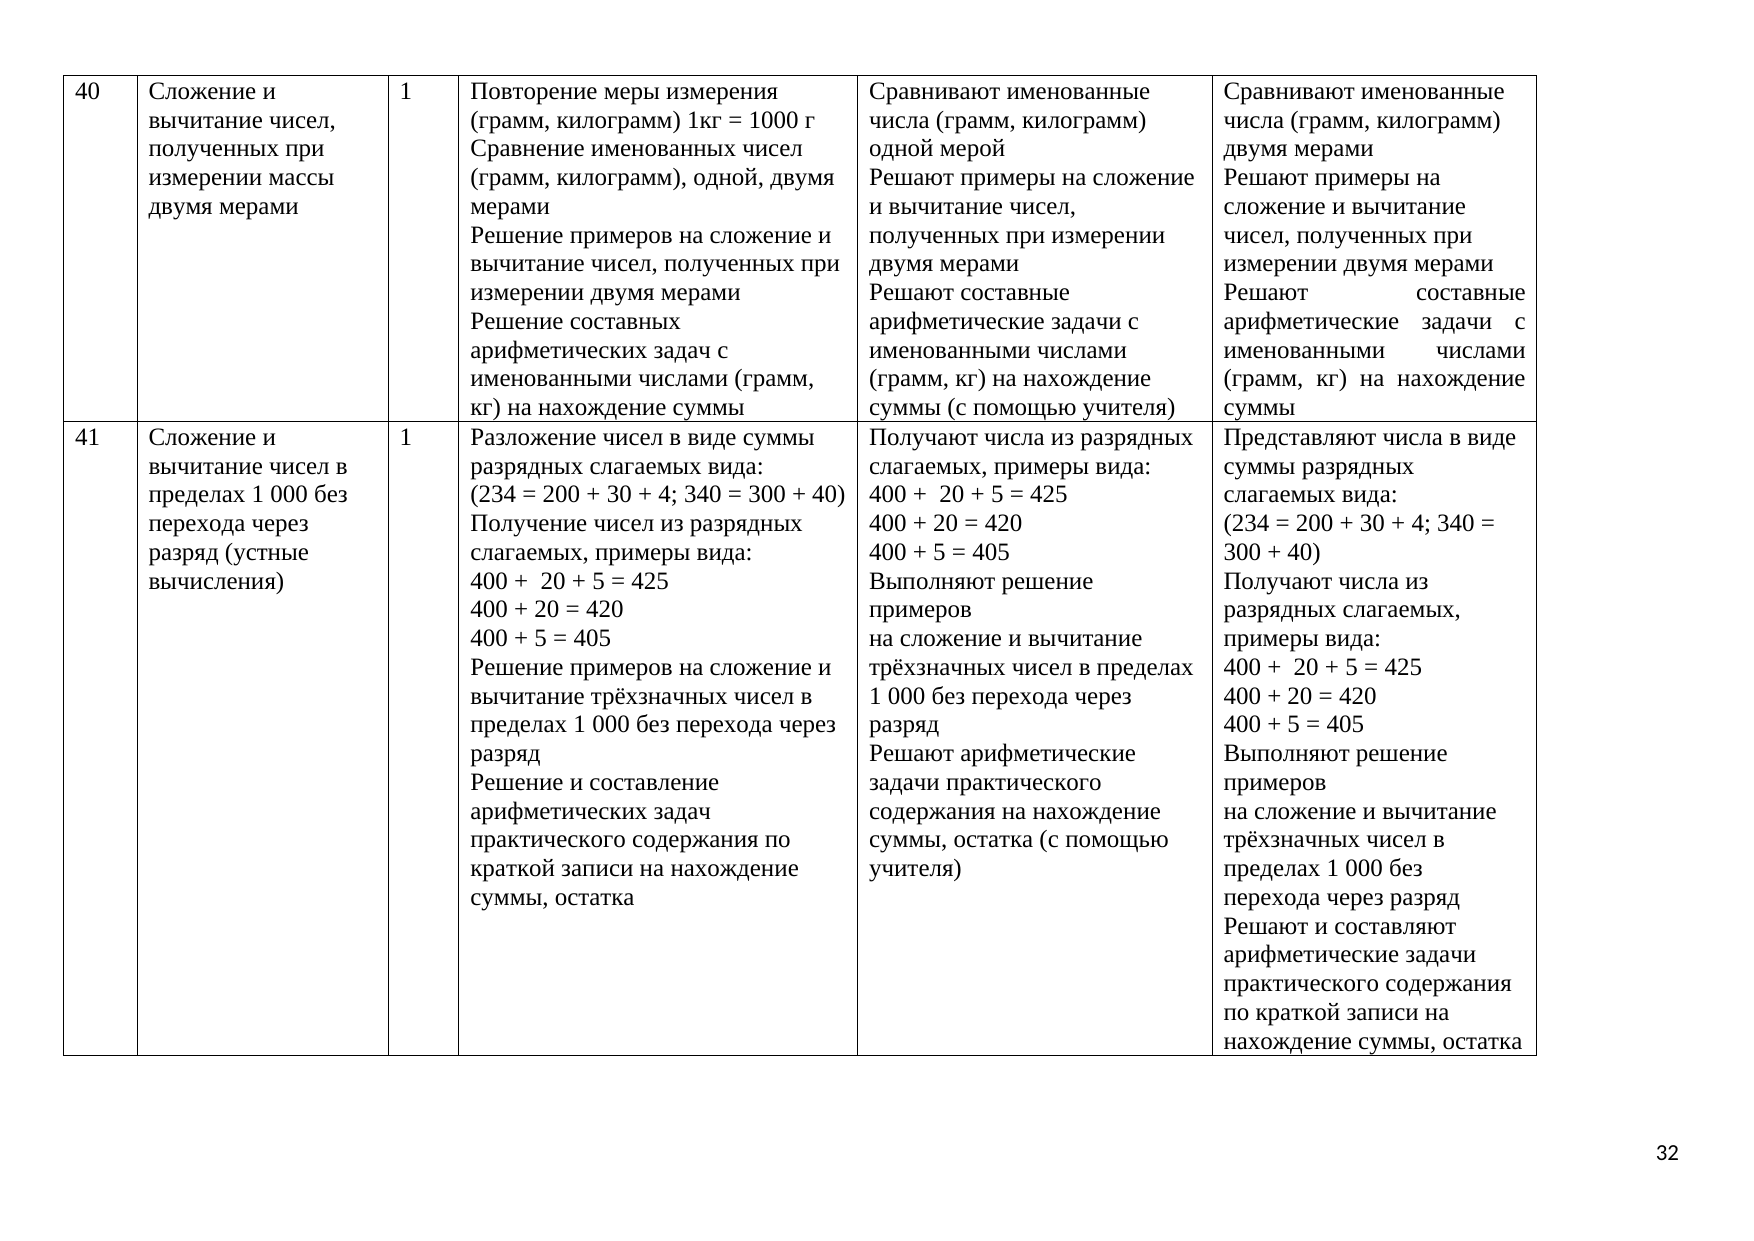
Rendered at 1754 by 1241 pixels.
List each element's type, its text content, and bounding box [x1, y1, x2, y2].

table_cell Представляют числа в виде суммы разрядных слагаемых вида: (234 = 200 + 30 + 4; 340 = 300 + 40) Получают числа из разрядных слагаемых, примеры вида: 400 + 20 + 5 = 425 400 + 20 = 420 400 + 5 = 405 Выполняют решение примеров на сложение и вычитание трёхзначных чисел в пределах 1 000 без перехода через разряд Решают и составляют арифметические задачи практического содержания по краткой записи на нахождение суммы, остатка [1213, 422, 1536, 1054]
table_cell Разложение чисел в виде суммы разрядных слагаемых вида: (234 = 200 + 30 + 4; 340 = 300 + 40) Получение чисел из разрядных слагаемых, примеры вида: 400 + 20 + 5 = 425 400 + 20 = 420 400 + 5 = 405 Решение примеров на сложение и вычитание трёхзначных чисел в пределах 1 000 без перехода через разряд Решение и составление арифметических задач практического содержания по краткой записи на нахождение суммы, остатка [459, 422, 857, 1054]
table_header Сравнивают именованные числа (грамм, килограмм) одной мерой Решают примеры на сложение и вычитание чисел, полученных при измерении двумя мерами Решают составные арифметические задачи с именованными числами (грамм, кг) на нахождение суммы (с помощью учителя) [858, 76, 1212, 421]
table_header 1 [389, 76, 458, 421]
table_header Сложение и вычитание чисел, полученных при измерении массы двумя мерами [138, 76, 388, 421]
table_header Сравнивают именованные числа (грамм, килограмм) двумя мерами Решают примеры на сложение и вычитание чисел, полученных при измерении двумя мерами Решают составные арифметические задачи с именованными числами (грамм, кг) на нахождение суммы [1213, 76, 1536, 421]
table_header 40 [64, 76, 137, 421]
table_cell Сложение и вычитание чисел в пределах 1 000 без перехода через разряд (устные вычисления) [138, 422, 388, 1054]
table_cell 1 [389, 422, 458, 1054]
table_cell Получают числа из разрядных слагаемых, примеры вида: 400 + 20 + 5 = 425 400 + 20 = 420 400 + 5 = 405 Выполняют решение примеров на сложение и вычитание трёхзначных чисел в пределах 1 000 без перехода через разряд Решают арифметические задачи практического содержания на нахождение суммы, остатка (с помощью учителя) [858, 422, 1212, 1054]
table_header Повторение меры измерения (грамм, килограмм) 1кг = 1000 г Сравнение именованных чисел (грамм, килограмм), одной, двумя мерами Решение примеров на сложение и вычитание чисел, полученных при измерении двумя мерами Решение составных арифметических задач с именованными числами (грамм, кг) на нахождение суммы [459, 76, 857, 421]
table_cell 41 [64, 422, 137, 1054]
